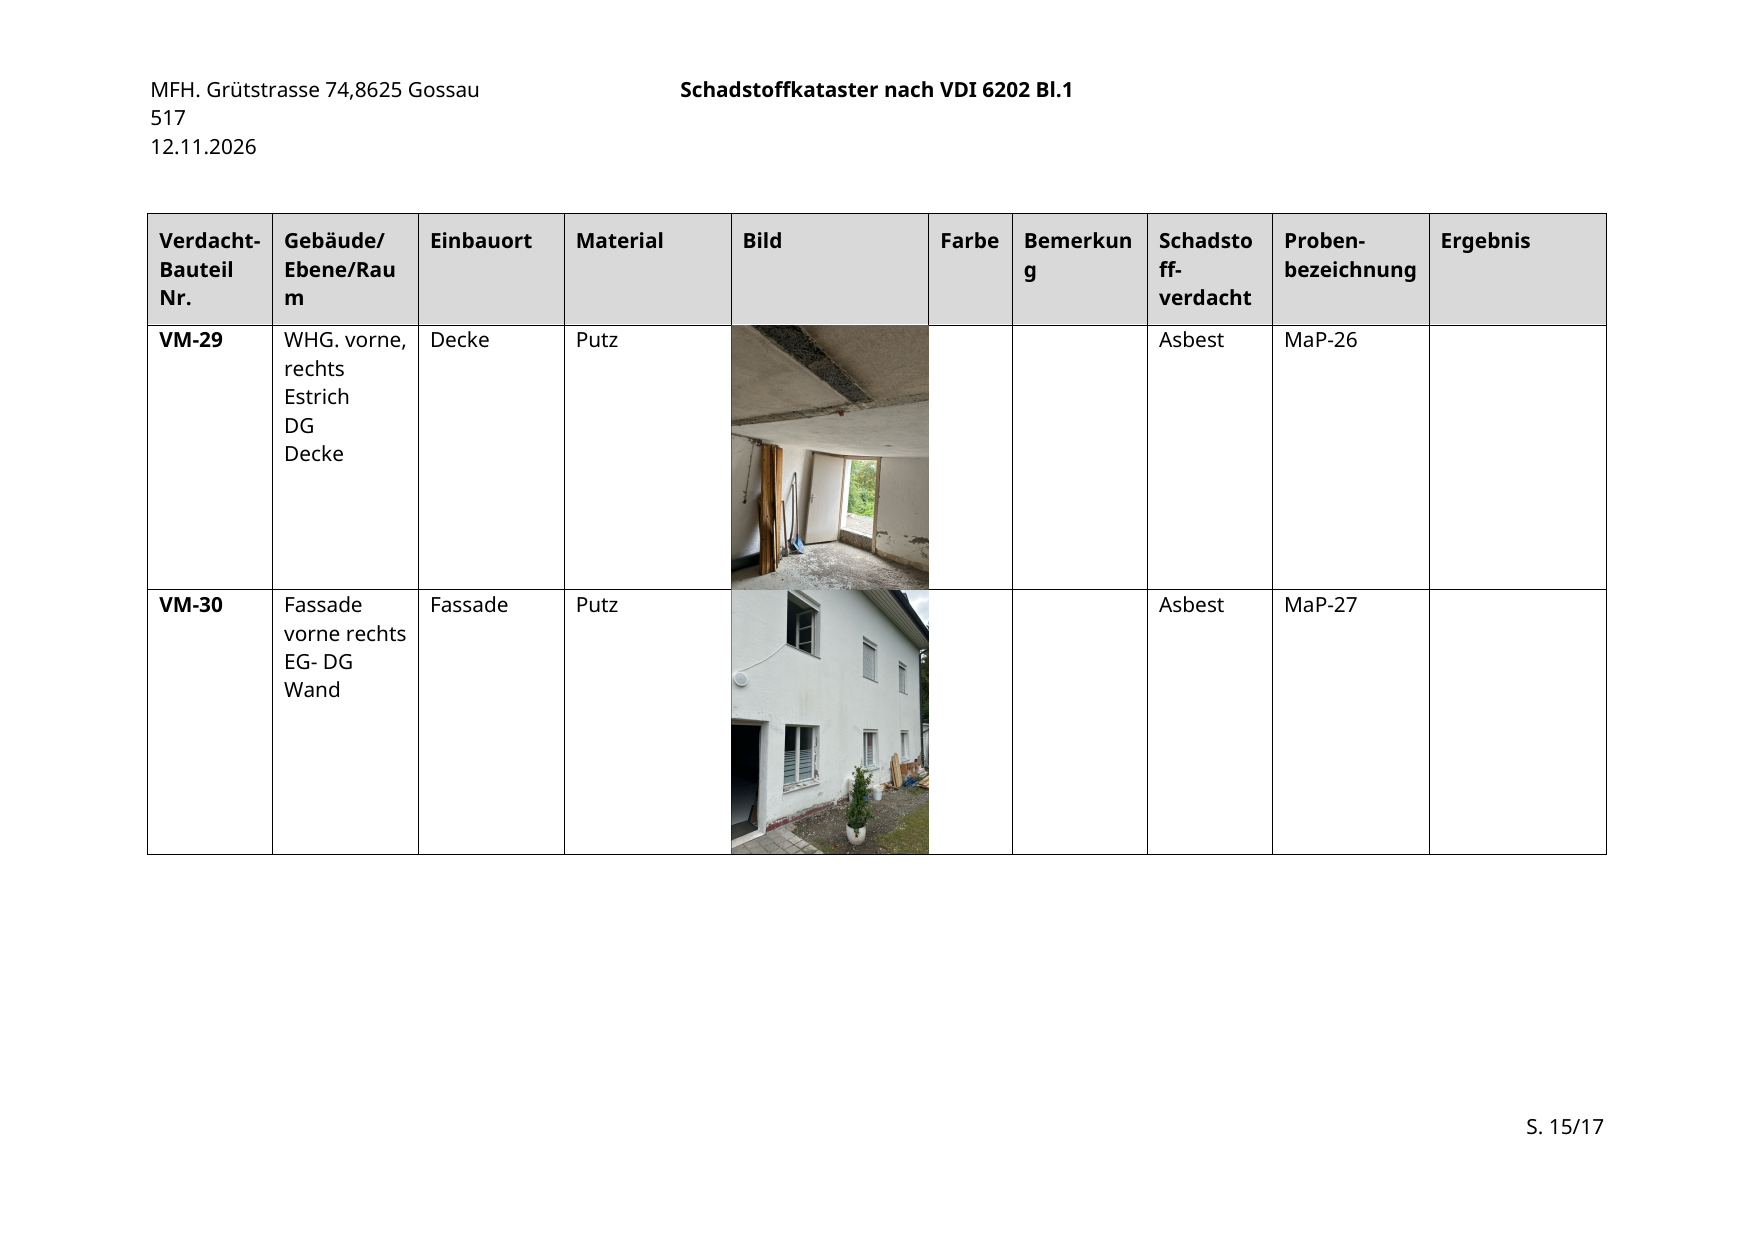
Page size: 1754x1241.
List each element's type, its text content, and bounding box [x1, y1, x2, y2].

table_cell [1013, 326, 1147, 589]
table_cell VM-30 [148, 590, 272, 854]
table_cell [1430, 590, 1606, 854]
table_cell VM-29 [148, 326, 272, 589]
table_header Schadstoff-verdacht [1148, 214, 1272, 324]
table_cell Fassade vorne rechts EG- DG Wand [273, 590, 418, 854]
table_cell Putz [565, 590, 731, 854]
table_header Proben-bezeichnung [1273, 214, 1429, 324]
table_cell MaP-26 [1273, 326, 1429, 589]
table_cell Asbest [1148, 590, 1272, 854]
table_header Einbauort [419, 214, 564, 324]
table_header Bild [732, 214, 928, 324]
table_header Bemerkung [1013, 214, 1147, 324]
table_cell MaP-27 [1273, 590, 1429, 854]
table_header Farbe [929, 214, 1012, 324]
table_cell [1430, 326, 1606, 589]
table_header Material [565, 214, 731, 324]
table_cell WHG. vorne, rechts Estrich DG Decke [273, 326, 418, 589]
picture [731, 325, 929, 854]
table_cell [1013, 590, 1147, 854]
table_cell Fassade [419, 590, 564, 854]
table_header Verdacht-Bauteil Nr. [148, 214, 272, 324]
table_header Ergebnis [1430, 214, 1606, 324]
table_cell Decke [419, 326, 564, 589]
table_cell Putz [565, 326, 731, 589]
table_header Gebäude/ Ebene/Raum [273, 214, 418, 324]
table_cell [929, 326, 1012, 589]
table_cell Asbest [1148, 326, 1272, 589]
table_cell [929, 590, 1012, 854]
